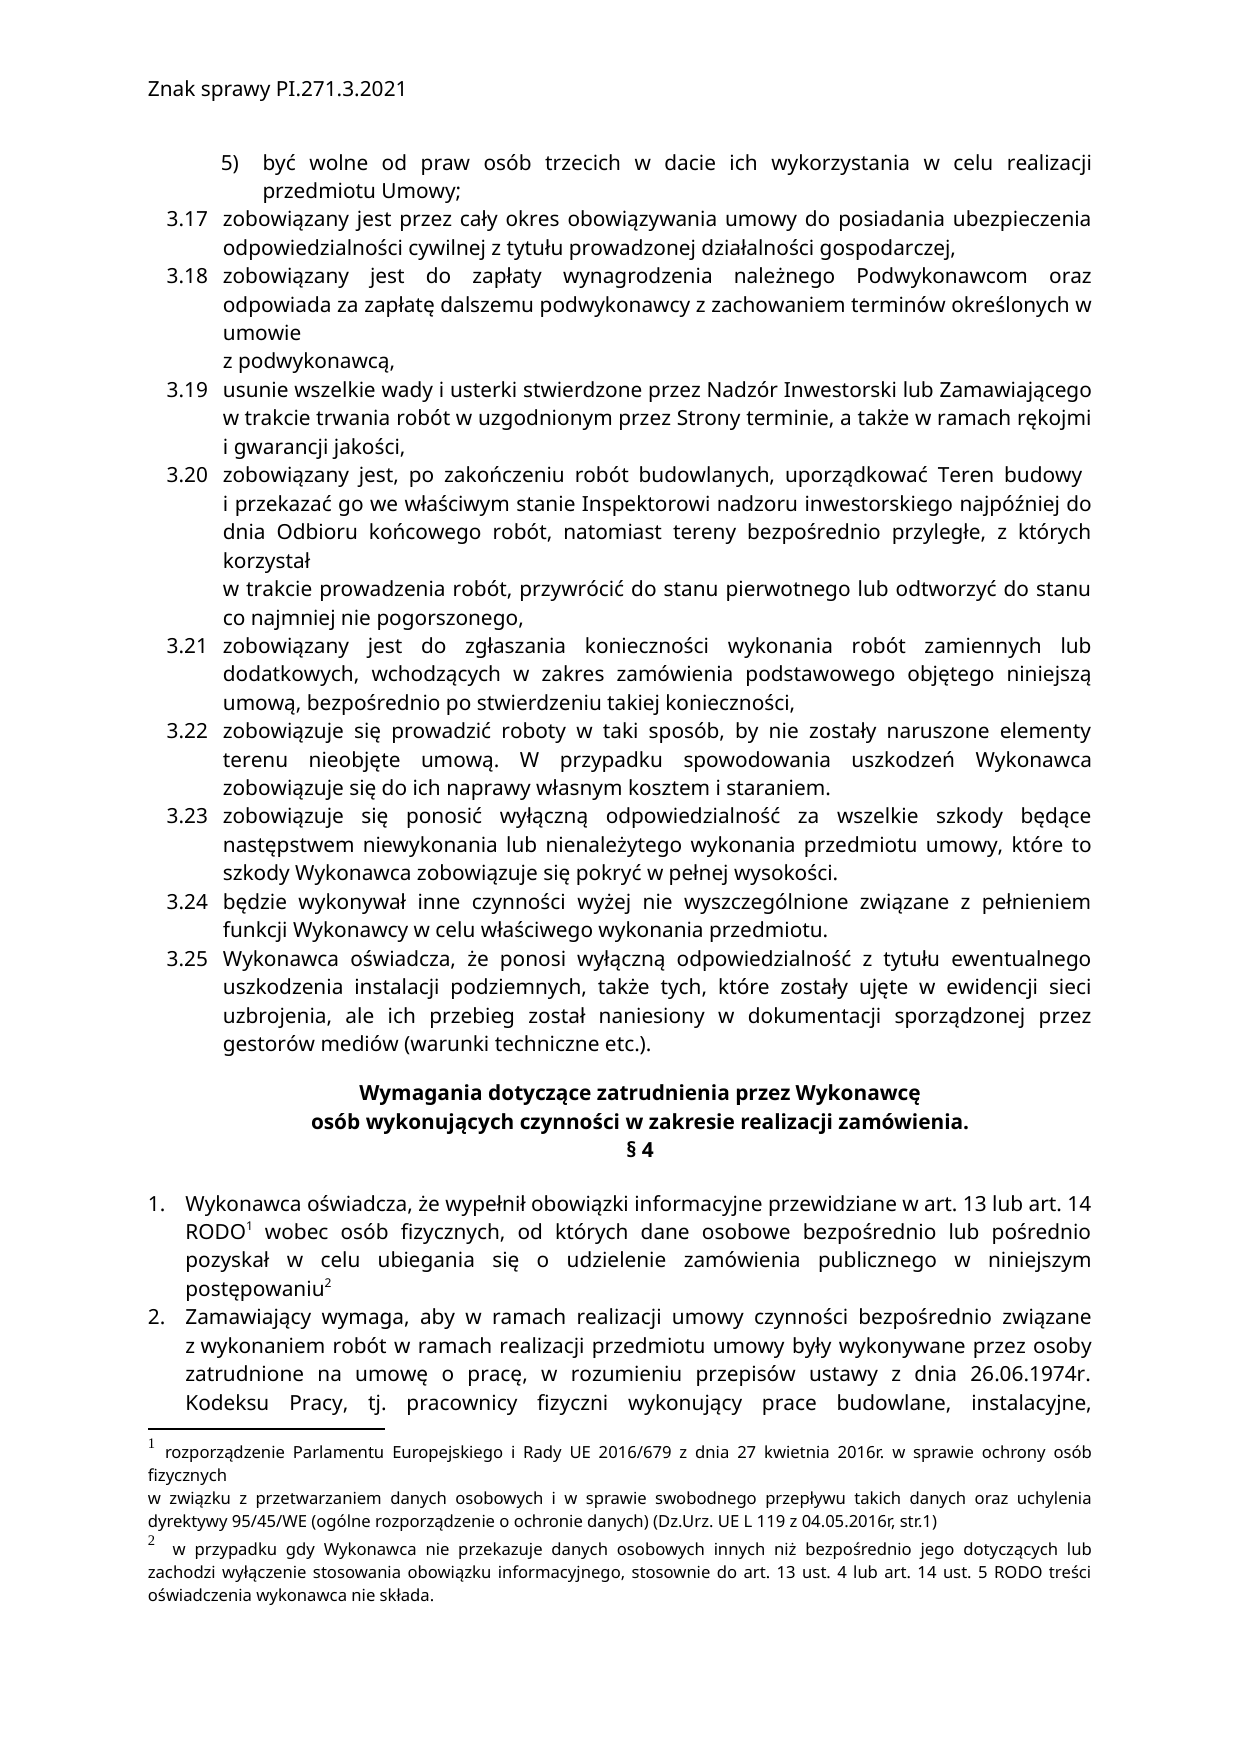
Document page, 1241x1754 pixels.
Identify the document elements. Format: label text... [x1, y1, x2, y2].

list zobowiązany jest do zapłaty wynagrodzenia należnego Podwykonawcom oraz odpowiada za zapłatę dalszemu podwykonawcy z zachowaniem terminów określonych w umowie z podwykonawcą, [166, 261, 1093, 375]
list zobowiązuje się prowadzić roboty w taki sposób, by nie zostały naruszone elementy terenu nieobjęte umową. W przypadku spowodowania uszkodzeń Wykonawca zobowiązuje się do ich naprawy własnym kosztem i staraniem. [166, 716, 1093, 802]
list zobowiązany jest do zgłaszania konieczności wykonania robót zamiennych lub dodatkowych, wchodzących w zakres zamówienia podstawowego objętego niniejszą umową, bezpośrednio po stwierdzeniu takiej konieczności, [166, 631, 1093, 716]
subtitle Wymagania dotyczące zatrudnienia przez Wykonawcę [187, 1078, 1093, 1107]
list będzie wykonywał inne czynności wyżej nie wyszczególnione związane z pełnieniem funkcji Wykonawcy w celu właściwego wykonania przedmiotu. [166, 887, 1093, 944]
list Wykonawca oświadcza, że wypełnił obowiązki informacyjne przewidziane w art. 13 lub art. 14 RODO wobec osób fizycznych, od których dane osobowe bezpośrednio lub pośrednio pozyskał w celu ubiegania się o udzielenie zamówienia publicznego w niniejszym postępowaniu [148, 1189, 1093, 1302]
list zobowiązuje się ponosić wyłączną odpowiedzialność za wszelkie szkody będące następstwem niewykonania lub nienależytego wykonania przedmiotu umowy, które to szkody Wykonawca zobowiązuje się pokryć w pełnej wysokości. [166, 802, 1093, 887]
list zobowiązany jest, po zakończeniu robót budowlanych, uporządkować Teren budowy i przekazać go we właściwym stanie Inspektorowi nadzoru inwestorskiego najpóźniej do dnia Odbioru końcowego robót, natomiast tereny bezpośrednio przyległe, z których korzystał w trakcie prowadzenia robót, przywrócić do stanu pierwotnego lub odtworzyć do stanu co najmniej nie pogorszonego, [166, 460, 1093, 631]
list być wolne od praw osób trzecich w dacie ich wykorzystania w celu realizacji przedmiotu Umowy; [221, 148, 1093, 204]
list usunie wszelkie wady i usterki stwierdzone przez Nadzór Inwestorski lub Zamawiającego w trakcie trwania robót w uzgodnionym przez Strony terminie, a także w ramach rękojmi i gwarancji jakości, [166, 375, 1093, 460]
list zobowiązany jest przez cały okres obowiązywania umowy do posiadania ubezpieczenia odpowiedzialności cywilnej z tytułu prowadzonej działalności gospodarczej, [166, 204, 1093, 261]
list Wykonawca oświadcza, że ponosi wyłączną odpowiedzialność z tytułu ewentualnego uszkodzenia instalacji podziemnych, także tych, które zostały ujęte w ewidencji sieci uzbrojenia, ale ich przebieg został naniesiony w dokumentacji sporządzonej przez gestorów mediów (warunki techniczne etc.). [166, 944, 1093, 1058]
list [148, 1302, 1093, 1416]
subtitle § 4 [187, 1135, 1093, 1164]
subtitle osób wykonujących czynności w zakresie realizacji zamówienia. [187, 1107, 1093, 1135]
